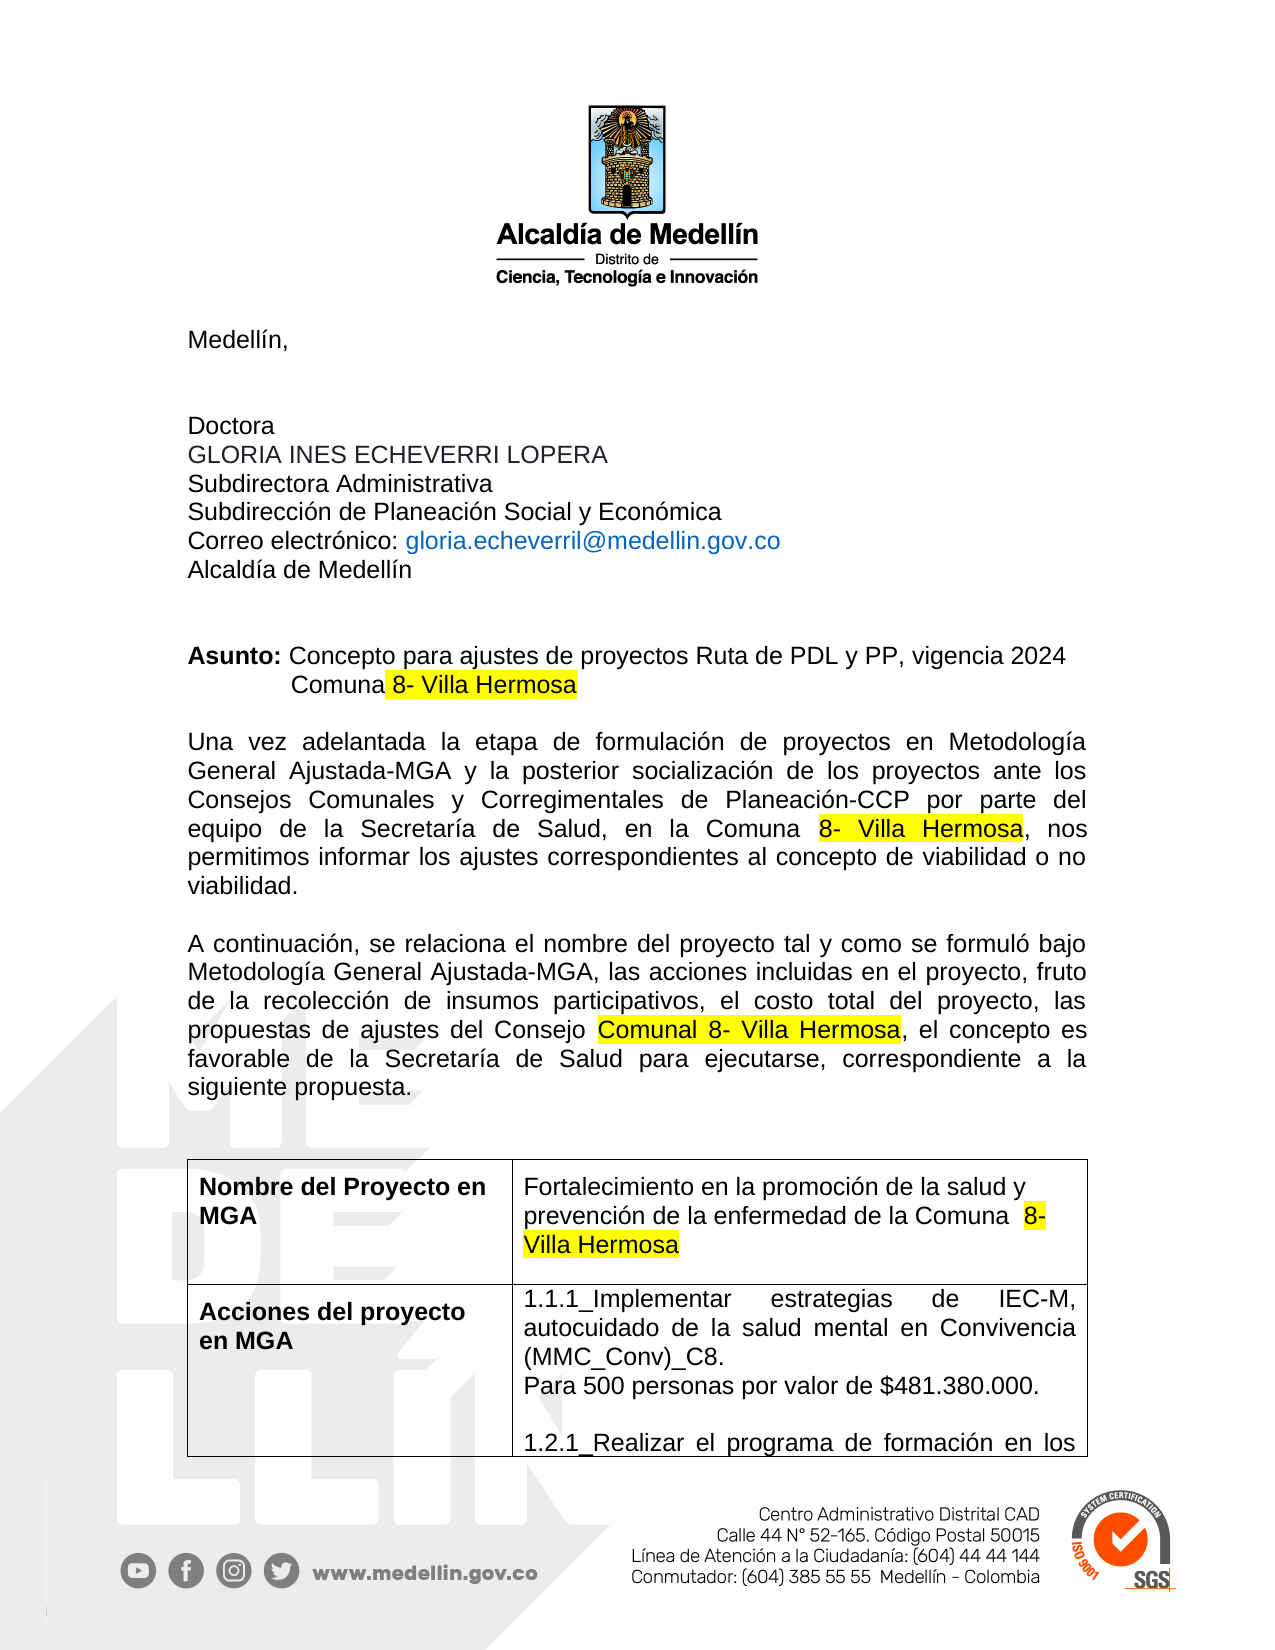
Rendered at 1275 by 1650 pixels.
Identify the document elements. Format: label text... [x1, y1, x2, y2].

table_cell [188, 1285, 512, 1456]
text Doctora [187, 411, 1088, 440]
text Una vez adelantada la etapa de formulación de proyectos en Metodología General Ajustada-MGA y la posterior socialización de los proyectos ante los Consejos Comunales y Corregimentales de Planeación-CCP por parte del equipo de la Secretaría de Salud, en la Comuna 8- Villa Hermosa, nos permitimos informar los ajustes correspondientes al concepto de viabilidad o no viabilidad. [187, 727, 1088, 900]
text Subdirección de Planeación Social y Económica [187, 497, 1088, 526]
text Subdirectora Administrativa [187, 469, 1088, 497]
text Asunto: Concepto para ajustes de proyectos Ruta de PDL y PP, vigencia 2024 Comuna 8- Villa Hermosa [187, 641, 1088, 699]
text Correo electrónico: gloria.echeverril@medellin.gov.co [187, 526, 1088, 555]
table_header Nombre del Proyecto en MGA [188, 1160, 512, 1283]
table_header Fortalecimiento en la promoción de la salud y prevención de la enfermedad de la Comuna 8- Villa Hermosa [513, 1160, 1087, 1283]
text GLORIA INES ECHEVERRI LOPERA [187, 440, 1088, 469]
text Medellín, [187, 325, 1088, 354]
text Alcaldía de Medellín [187, 555, 1088, 584]
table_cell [513, 1285, 1087, 1456]
picture [0, 0, 1265, 1650]
text A continuación, se relaciona el nombre del proyecto tal y como se formuló bajo Metodología General Ajustada-MGA, las acciones incluidas en el proyecto, fruto de la recolección de insumos participativos, el costo total del proyecto, las propuestas de ajustes del Consejo Comunal 8- Villa Hermosa, el concepto es favorable de la Secretaría de Salud para ejecutarse, correspondiente a la siguiente propuesta. [187, 929, 1088, 1101]
